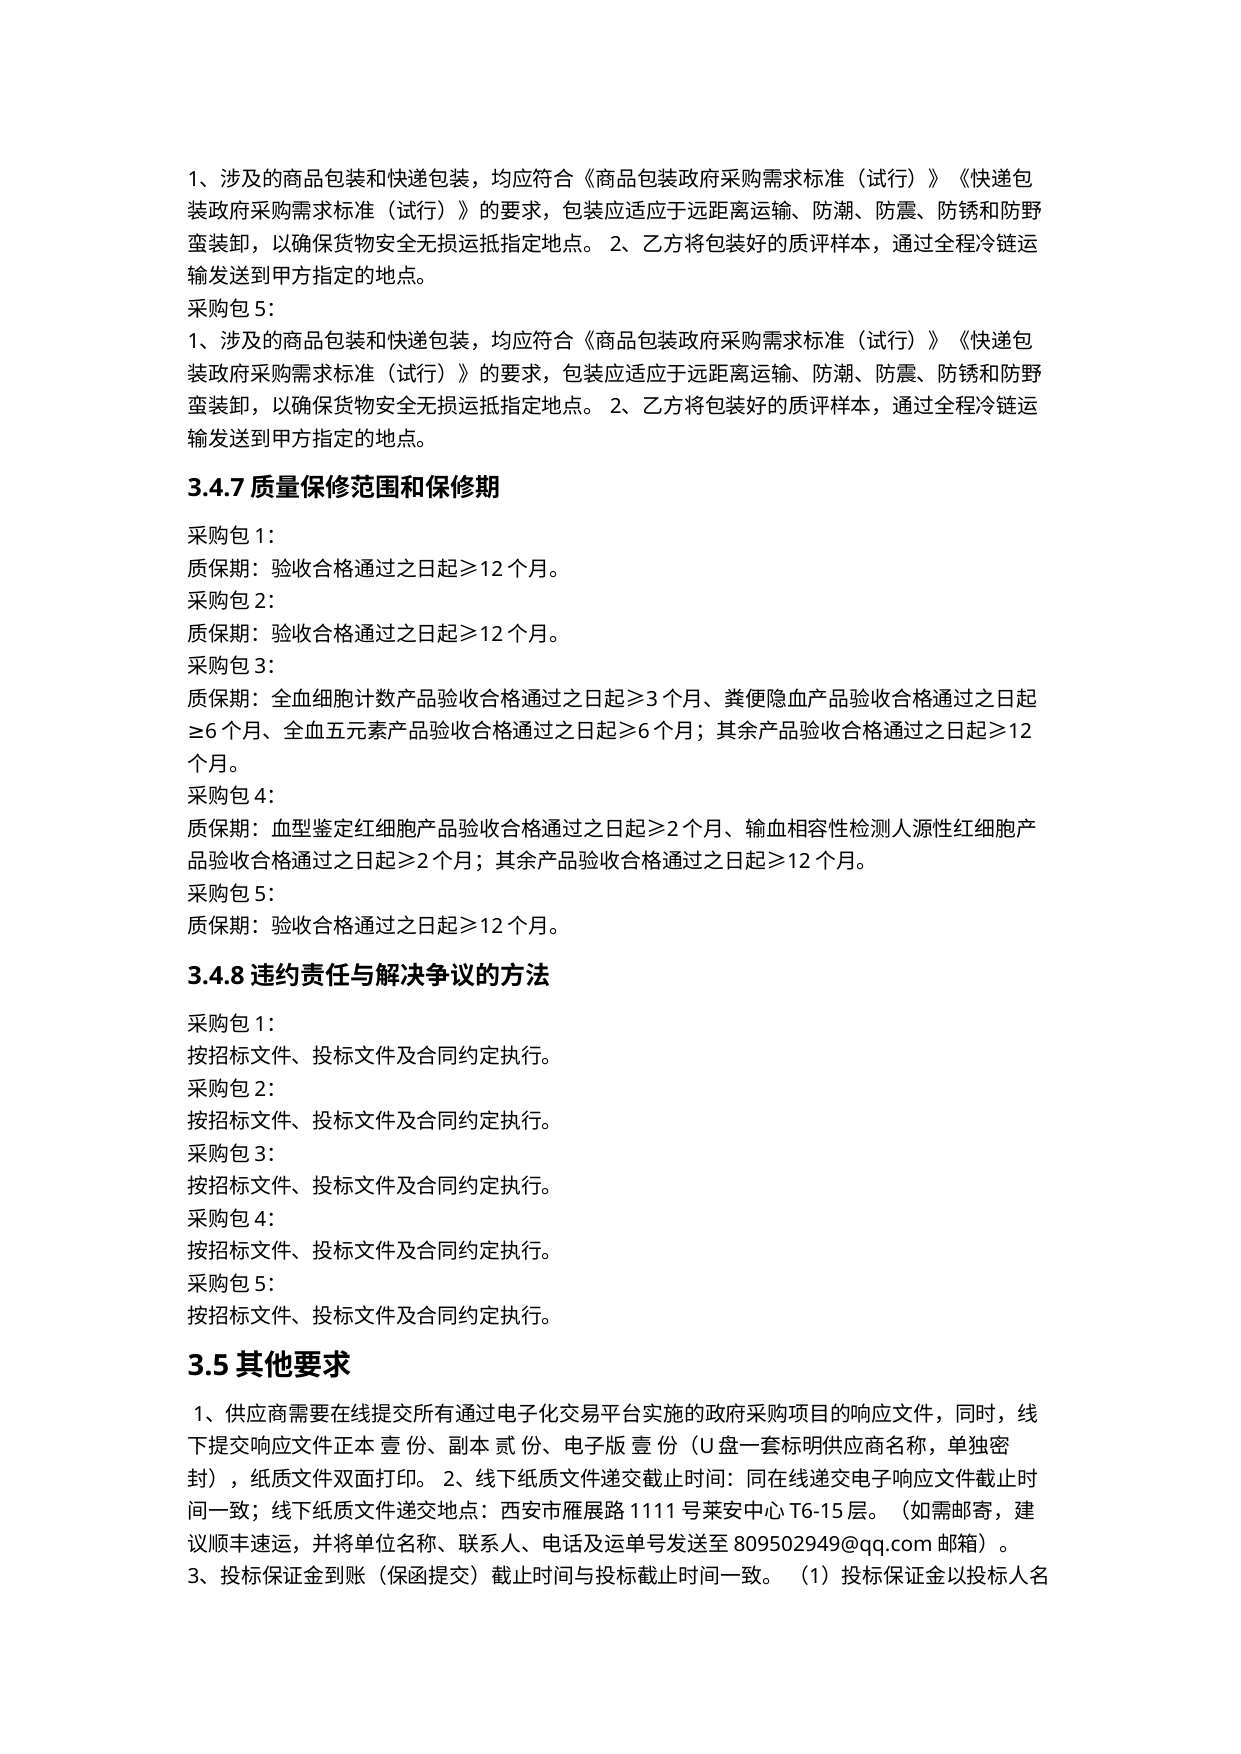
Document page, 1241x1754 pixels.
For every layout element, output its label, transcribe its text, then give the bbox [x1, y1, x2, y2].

text 3.4.7质量保修范围和保修期 [187, 454, 1053, 519]
text 采购包1： [187, 1007, 1053, 1039]
text 质保期：全血细胞计数产品验收合格通过之日起≥3个月、粪便隐血产品验收合格通过之日起≥6个月、全血五元素产品验收合格通过之日起≥6个月；其余产品验收合格通过之日起≥12个月。 [187, 682, 1053, 779]
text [187, 162, 1053, 292]
text 按招标文件、投标文件及合同约定执行。 [187, 1234, 1053, 1267]
text 采购包4： [187, 779, 1053, 812]
text 按招标文件、投标文件及合同约定执行。 [187, 1299, 1053, 1332]
text 质保期：血型鉴定红细胞产品验收合格通过之日起≥2个月、输血相容性检测人源性红细胞产品验收合格通过之日起≥2个月；其余产品验收合格通过之日起≥12个月。 [187, 812, 1053, 877]
text 质保期：验收合格通过之日起≥12个月。 [187, 552, 1053, 584]
text 采购包3： [187, 649, 1053, 682]
text 采购包2： [187, 1072, 1053, 1104]
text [187, 324, 1053, 454]
text 3.4.8违约责任与解决争议的方法 [187, 942, 1053, 1007]
text 采购包5： [187, 1267, 1053, 1299]
text 按招标文件、投标文件及合同约定执行。 [187, 1039, 1053, 1072]
text 质保期：验收合格通过之日起≥12个月。 [187, 617, 1053, 649]
text 采购包2： [187, 584, 1053, 617]
text 采购包1： [187, 519, 1053, 552]
text 按招标文件、投标文件及合同约定执行。 [187, 1104, 1053, 1137]
text 采购包5： [187, 877, 1053, 909]
text 质保期：验收合格通过之日起≥12个月。 [187, 909, 1053, 942]
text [187, 1397, 1053, 1592]
text 采购包3： [187, 1137, 1053, 1169]
text 按招标文件、投标文件及合同约定执行。 [187, 1169, 1053, 1202]
text 3.5其他要求 [187, 1332, 1053, 1397]
text 采购包5： [187, 292, 1053, 324]
text 采购包4： [187, 1202, 1053, 1234]
